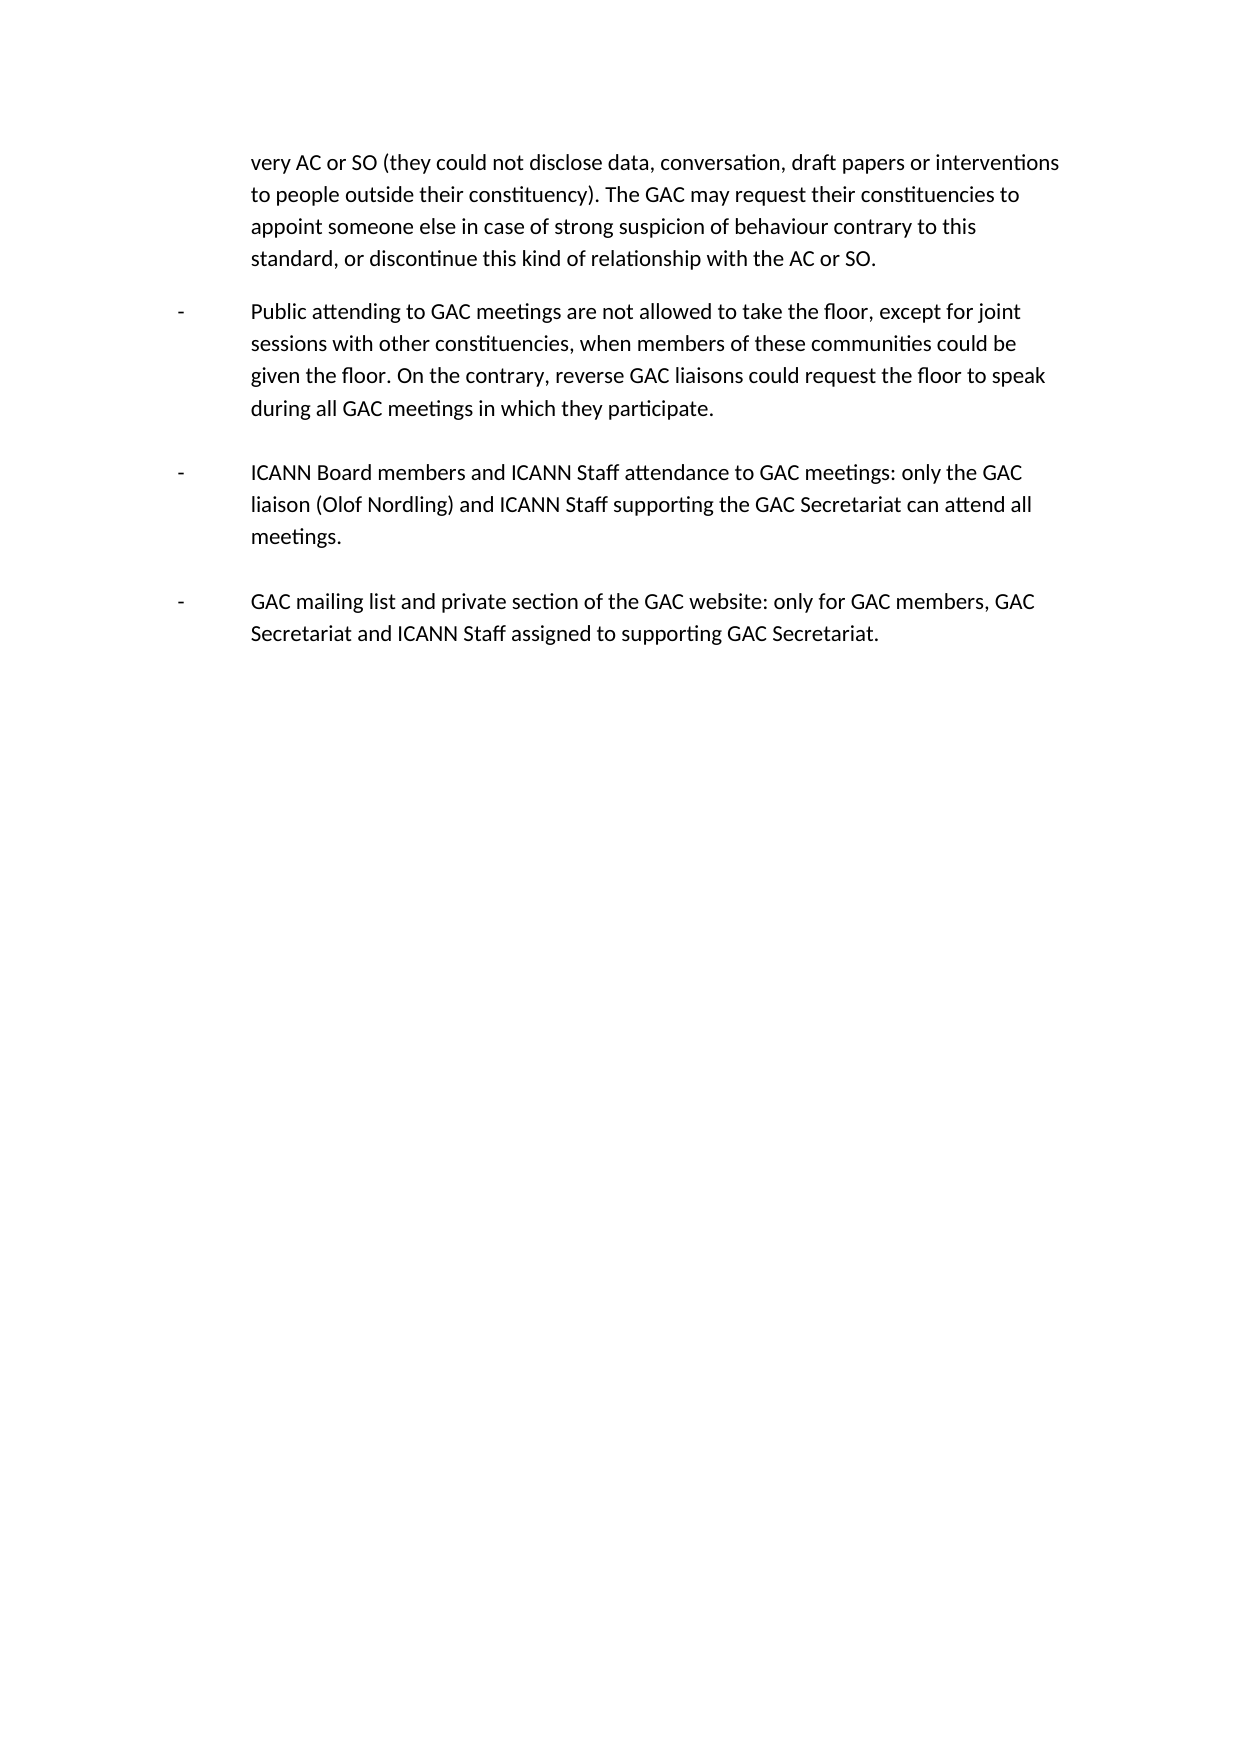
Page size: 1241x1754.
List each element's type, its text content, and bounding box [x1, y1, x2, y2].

list ICANN Board members and ICANN Staff attendance to GAC meetings: only the GAC liaison (Olof Nordling) and ICANN Staff supporting the GAC Secretariat can attend all meetings. [177, 458, 1063, 551]
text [251, 148, 1063, 272]
list Public attending to GAC meetings are not allowed to take the floor, except for joint sessions with other constituencies, when members of these communities could be given the floor. On the contrary, reverse GAC liaisons could request the floor to speak during all GAC meetings in which they participate. [177, 297, 1063, 422]
list GAC mailing list and private section of the GAC website: only for GAC members, GAC Secretariat and ICANN Staff assigned to supporting GAC Secretariat. [177, 587, 1063, 647]
